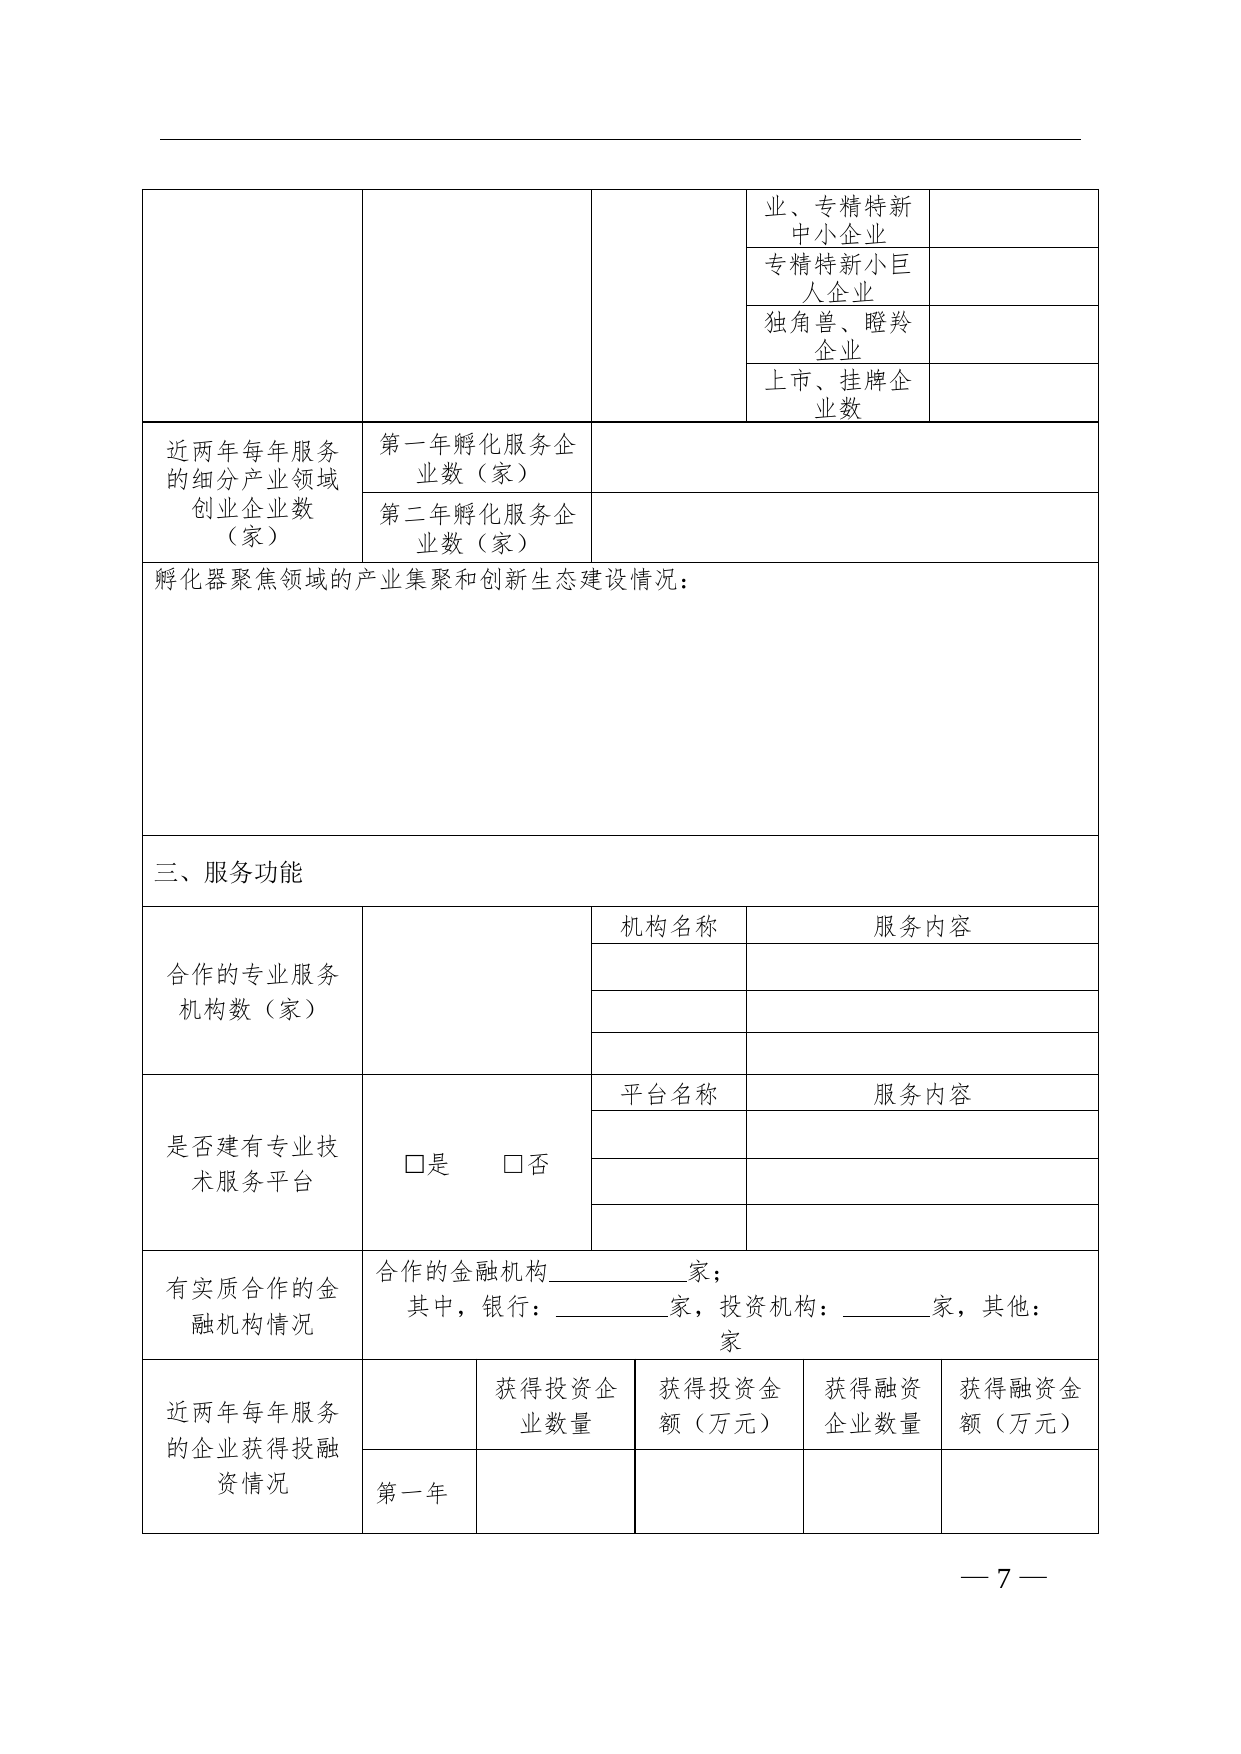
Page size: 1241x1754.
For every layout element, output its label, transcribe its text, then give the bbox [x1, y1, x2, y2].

table_cell 孵化器聚焦领域的产业集聚和创新生态建设情况： [143, 563, 1098, 835]
table_cell 服务内容 [747, 907, 1098, 943]
table_cell 三、服务功能 [143, 836, 1098, 906]
table_cell [592, 1159, 746, 1204]
table_cell [930, 190, 1098, 247]
table_cell 服务内容 [747, 1075, 1098, 1110]
table_cell [592, 944, 746, 989]
table_cell 获得投资企业数量 [477, 1360, 634, 1449]
table_cell [747, 1159, 1098, 1204]
table_cell [930, 248, 1098, 305]
table_cell 第一年孵化服务企业数（家） [363, 423, 591, 492]
table_cell [592, 1033, 746, 1074]
table_cell [592, 1111, 746, 1158]
table_cell 高新技术企业、专精特新中小企业 [747, 190, 929, 247]
table_cell [636, 1450, 803, 1533]
table_cell 平台名称 [592, 1075, 746, 1110]
table_cell 合作的专业服务机构数（家） [143, 907, 362, 1074]
table_cell 获得融资企业数量 [804, 1360, 941, 1449]
table_cell [592, 493, 1098, 562]
table_cell 上市、挂牌企业数 [747, 364, 929, 421]
table_cell 机构名称 [592, 907, 746, 943]
table_cell [747, 944, 1098, 989]
table_cell [363, 1360, 476, 1449]
table_cell [747, 1205, 1098, 1250]
table_cell 第一年 [363, 1450, 476, 1533]
table_cell [930, 364, 1098, 421]
table_cell 获得融资金额（万元） [942, 1360, 1098, 1449]
table_cell 近两年每年服务的企业获得投融资情况 [143, 1360, 362, 1533]
table_cell 第二年孵化服务企业数（家） [363, 493, 591, 562]
table_cell [930, 306, 1098, 363]
table_cell 是否建有专业技术服务平台 [143, 1075, 362, 1250]
table_cell [747, 991, 1098, 1032]
table_cell [592, 991, 746, 1032]
table_cell 近两年每年服务的细分产业领域创业企业数（家） [143, 423, 362, 562]
table_cell [747, 1111, 1098, 1158]
table_cell [942, 1450, 1098, 1533]
table_cell [477, 1450, 634, 1533]
table_cell 独角兽、瞪羚企业 [747, 306, 929, 363]
table_cell 合作的金融机构 家； 其中，银行： 家，投资机构： 家，其他： 家 [363, 1251, 1098, 1358]
table_cell [592, 423, 1098, 492]
table_cell [363, 907, 591, 1074]
table_cell [747, 1033, 1098, 1074]
table_cell 获得投资金额（万元） [636, 1360, 803, 1449]
table_cell [592, 1205, 746, 1250]
table_cell 有实质合作的金融机构情况 [143, 1251, 362, 1358]
table_cell 专精特新小巨人企业 [747, 248, 929, 305]
table_cell 是 □否 [363, 1075, 591, 1250]
table_cell [804, 1450, 941, 1533]
